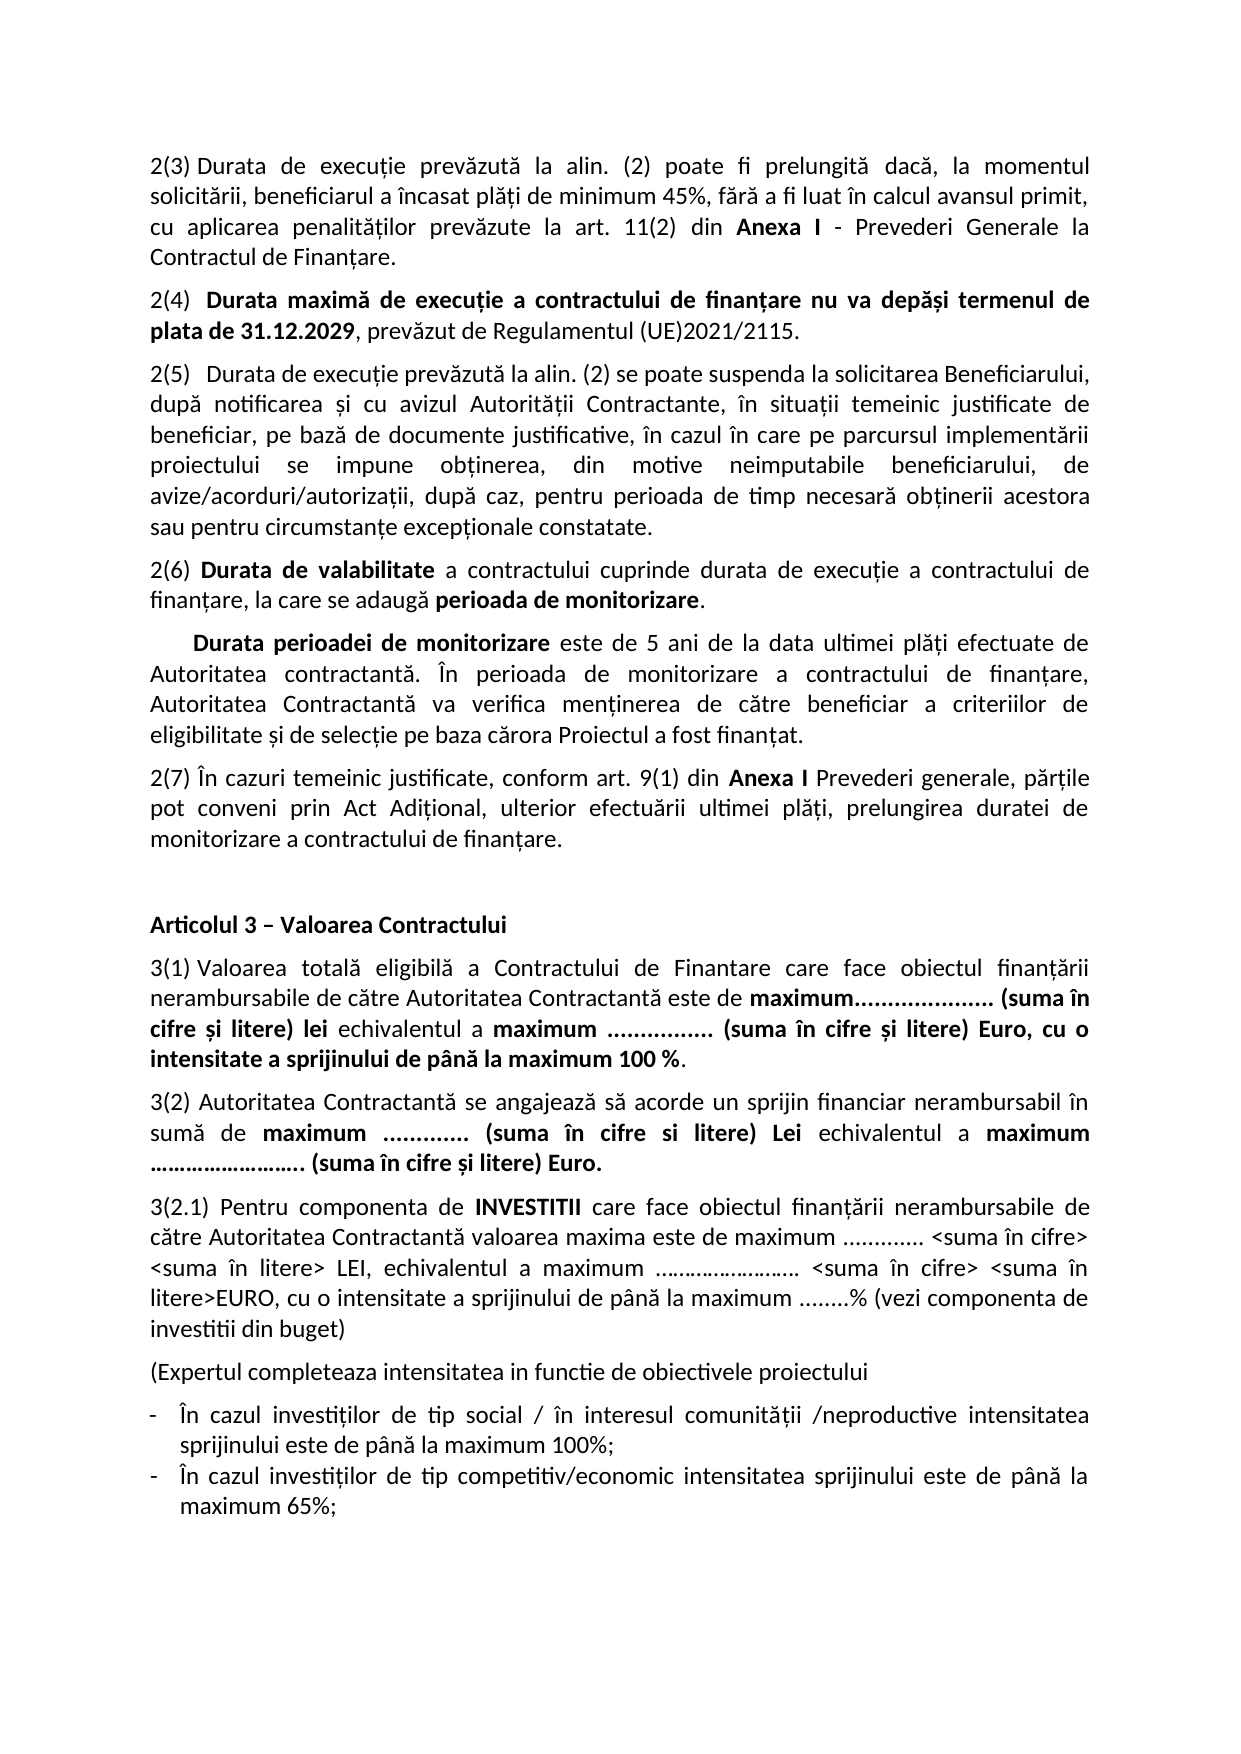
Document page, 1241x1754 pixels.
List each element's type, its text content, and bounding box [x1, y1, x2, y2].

text 3(2) Autoritatea Contractantă se angajează să acorde un sprijin financiar nerambursabil în sumă de maximum ............. (suma în cifre si litere) Lei echivalentul a maximum …………………….. (suma în cifre și litere) Euro. [150, 1087, 1090, 1178]
text 2(4) Durata maximă de execuţie a contractului de finanţare nu va depăşi termenul de plata de 31.12.2029, prevăzut de Regulamentul (UE)2021/2115. [150, 284, 1090, 346]
list În cazul investiţilor de tip competitiv/economic intensitatea sprijinului este de până la maximum 65%; [150, 1460, 1090, 1521]
text Articolul 3 – Valoarea Contractului [150, 909, 1090, 939]
text 3(2.1) Pentru componenta de INVESTITII care face obiectul finanțării nerambursabile de către Autoritatea Contractantă valoarea maxima este de maximum ............. <suma în cifre> <suma în litere> LEI, echivalentul a maximum ……………………. <suma în cifre> <suma în litere>EURO, cu o intensitate a sprijinului de până la maximum ........% (vezi componenta de investitii din buget) [150, 1191, 1090, 1343]
text 2(7) În cazuri temeinic justificate, conform art. 9(1) din Anexa I Prevederi generale, părţile pot conveni prin Act Adiţional, ulterior efectuării ultimei plăţi, prelungirea duratei de monitorizare a contractului de finanţare. [150, 762, 1090, 853]
text 2(6) Durata de valabilitate a contractului cuprinde durata de execuţie a contractului de finanţare, la care se adaugă perioada de monitorizare. [75, 554, 1090, 615]
text 3(1) Valoarea totală eligibilă a Contractului de Finantare care face obiectul finanţării nerambursabile de către Autoritatea Contractantă este de maximum..................... (suma în cifre şi litere) lei echivalentul a maximum ................ (suma în cifre şi litere) Euro, cu o intensitate a sprijinului de până la maximum 100 %. [150, 952, 1090, 1074]
text 2(5) Durata de execuție prevăzută la alin. (2) se poate suspenda la solicitarea Beneficiarului, după notificarea şi cu avizul Autorității Contractante, în situații temeinic justificate de beneficiar, pe bază de documente justificative, în cazul în care pe parcursul implementării proiectului se impune obținerea, din motive neimputabile beneficiarului, de avize/acorduri/autorizații, după caz, pentru perioada de timp necesară obținerii acestora sau pentru circumstanţe excepţionale constatate. [150, 358, 1090, 541]
text 2(3) Durata de execuție prevăzută la alin. (2) poate fi prelungită dacă, la momentul solicitării, beneficiarul a încasat plăţi de minimum 45%, fără a fi luat în calcul avansul primit, cu aplicarea penalităţilor prevăzute la art. 11(2) din Anexa I - Prevederi Generale la Contractul de Finanţare. [150, 150, 1090, 272]
text Durata perioadei de monitorizare este de 5 ani de la data ultimei plăţi efectuate de Autoritatea contractantă. În perioada de monitorizare a contractului de finanţare, Autoritatea Contractantă va verifica menţinerea de către beneficiar a criteriilor de eligibilitate şi de selecţie pe baza cărora Proiectul a fost finanțat. [75, 627, 1090, 749]
text (Expertul completeaza intensitatea in functie de obiectivele proiectului [150, 1356, 1090, 1386]
list În cazul investiţilor de tip social / în interesul comunității /neproductive intensitatea sprijinului este de până la maximum 100%; [149, 1399, 1090, 1460]
